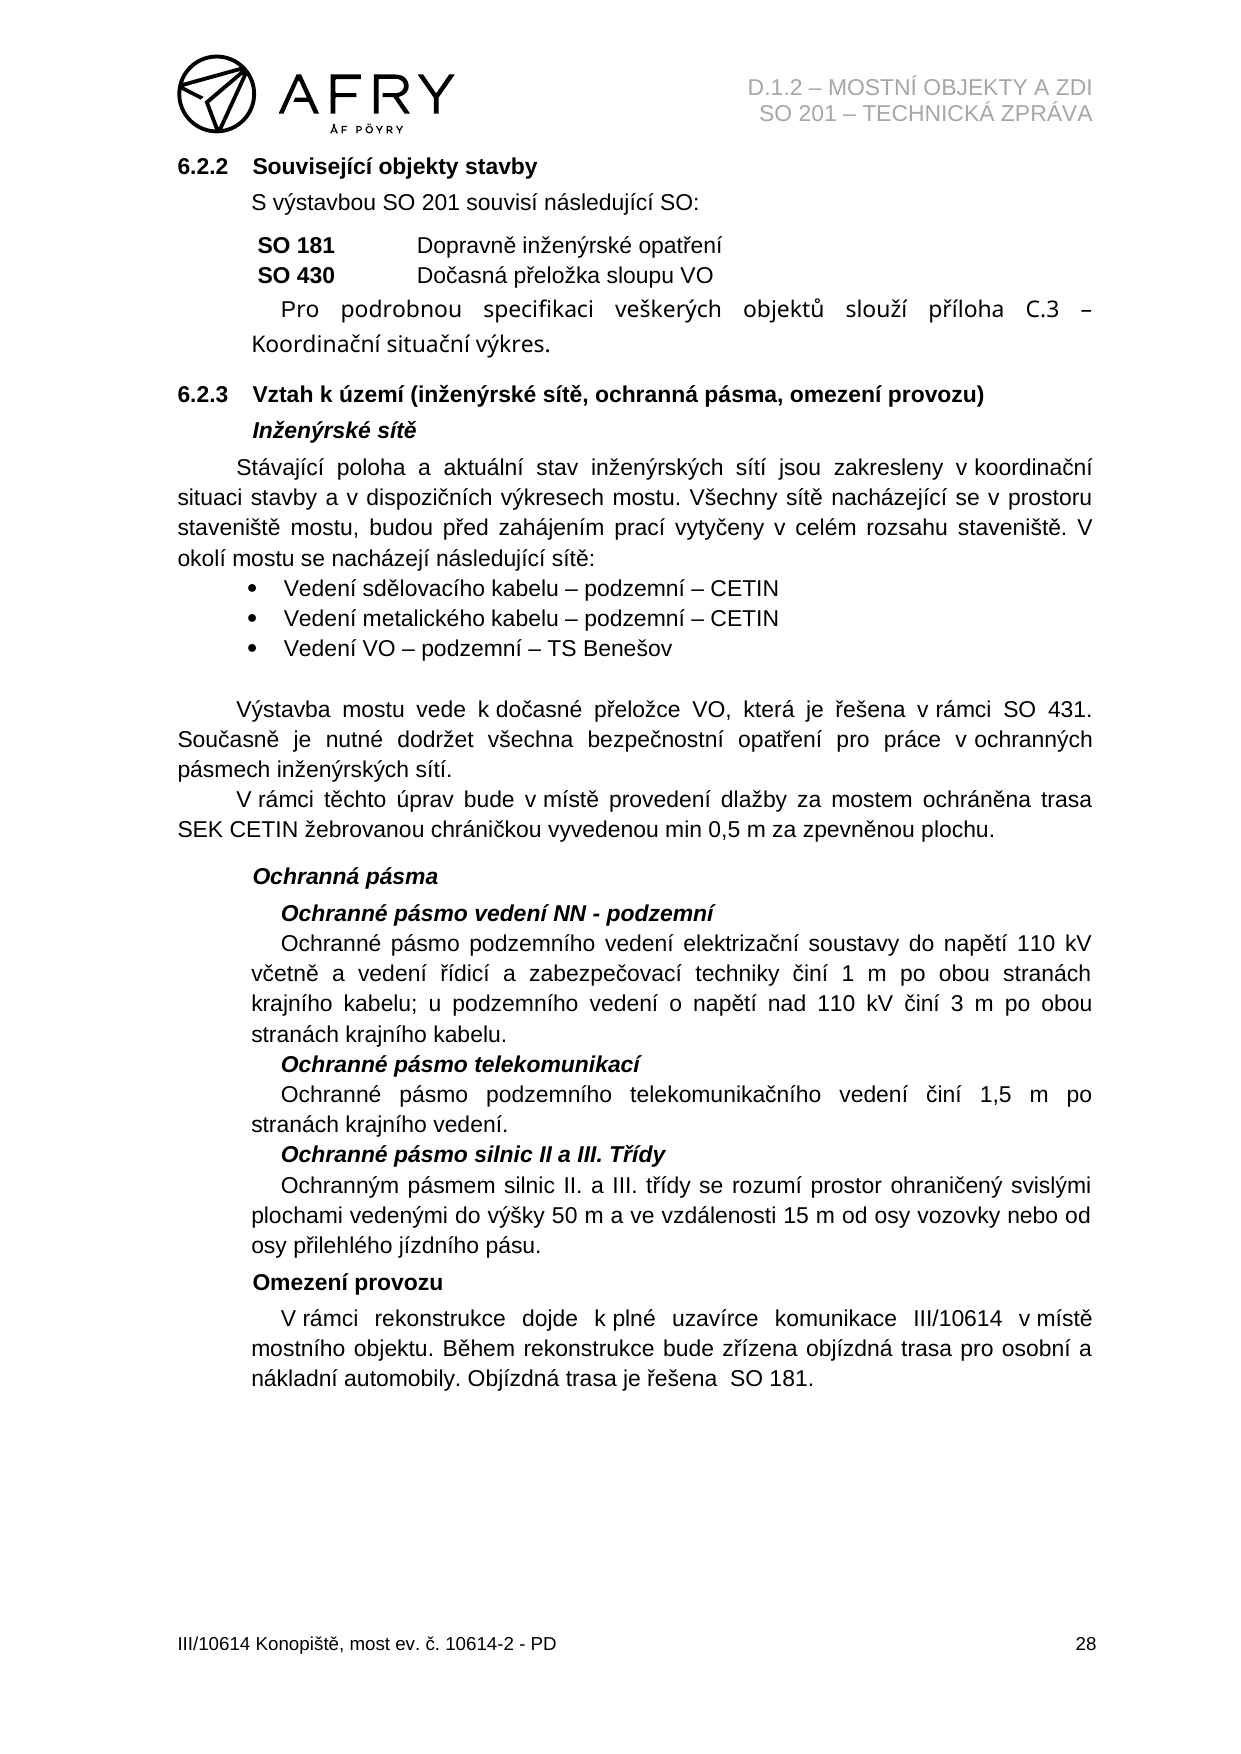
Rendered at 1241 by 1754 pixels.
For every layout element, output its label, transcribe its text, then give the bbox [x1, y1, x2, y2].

text Ochranné pásmo silnic II a III. Třídy [251, 1141, 1092, 1168]
subtitle Omezení provozu [252, 1268, 1092, 1295]
list Vedení VO – podzemní – TS Benešov [248, 635, 1092, 662]
subtitle Inženýrské sítě [252, 417, 1092, 444]
text Ochranné pásmo telekomunikací [251, 1051, 1092, 1077]
subtitle Vztah k území (inženýrské sítě, ochranná pásma, omezení provozu) [177, 381, 1092, 407]
text Výstavba mostu vede k dočasné přeložce VO, která je řešena v rámci SO 431. Současně je nutné dodržet všechna bezpečnostní opatření pro práce v ochranných pásmech inženýrských sítí. [177, 696, 1092, 782]
text Ochranným pásmem silnic II. a III. třídy se rozumí prostor ohraničený svislými plochami vedenými do výšky 50 m a ve vzdálenosti 15 m od osy vozovky nebo od osy přilehlého jízdního pásu. [251, 1172, 1092, 1258]
list Vedení sdělovacího kabelu – podzemní – CETIN [248, 575, 1092, 601]
table_header Dopravně inženýrské opatření Dočasná přeložka sloupu VO [414, 232, 1122, 292]
table_header SO 181 SO 430 [254, 232, 413, 292]
subtitle Související objekty stavby [177, 153, 1092, 179]
text Ochranné pásmo podzemního telekomunikačního vedení činí 1,5 m po stranách krajního vedení. [251, 1081, 1092, 1138]
subtitle Ochranná pásma [252, 863, 1092, 890]
text S výstavbou SO 201 souvisí následující SO: [251, 189, 1092, 216]
text Ochranné pásmo podzemního vedení elektrizační soustavy do napětí 110 kV včetně a vedení řídicí a zabezpečovací techniky činí 1 m po obou stranách krajního kabelu; u podzemního vedení o napětí nad 110 kV činí 3 m po obou stranách krajního kabelu. [251, 930, 1092, 1047]
text Ochranné pásmo vedení NN - podzemní [251, 900, 1092, 926]
text Stávající poloha a aktuální stav inženýrských sítí jsou zakresleny v koordinační situaci stavby a v dispozičních výkresech mostu. Všechny sítě nacházející se v prostoru staveniště mostu, budou před zahájením prací vytyčeny v celém rozsahu staveniště. V okolí mostu se nacházejí následující sítě: [177, 454, 1092, 571]
text V rámci těchto úprav bude v místě provedení dlažby za mostem ochráněna trasa SEK CETIN žebrovanou chráničkou vyvedenou min 0,5 m za zpevněnou plochu. [177, 786, 1092, 843]
text Pro podrobnou specifikaci veškerých objektů slouží příloha C.3 – Koordinační situační výkres. [251, 292, 1092, 360]
text V rámci rekonstrukce dojde k plné uzavírce komunikace III/10614 v místě mostního objektu. Během rekonstrukce bude zřízena objízdná trasa pro osobní a nákladní automobily. Objízdná trasa je řešena SO 181. [251, 1305, 1092, 1392]
list Vedení metalického kabelu – podzemní – CETIN [248, 605, 1092, 631]
